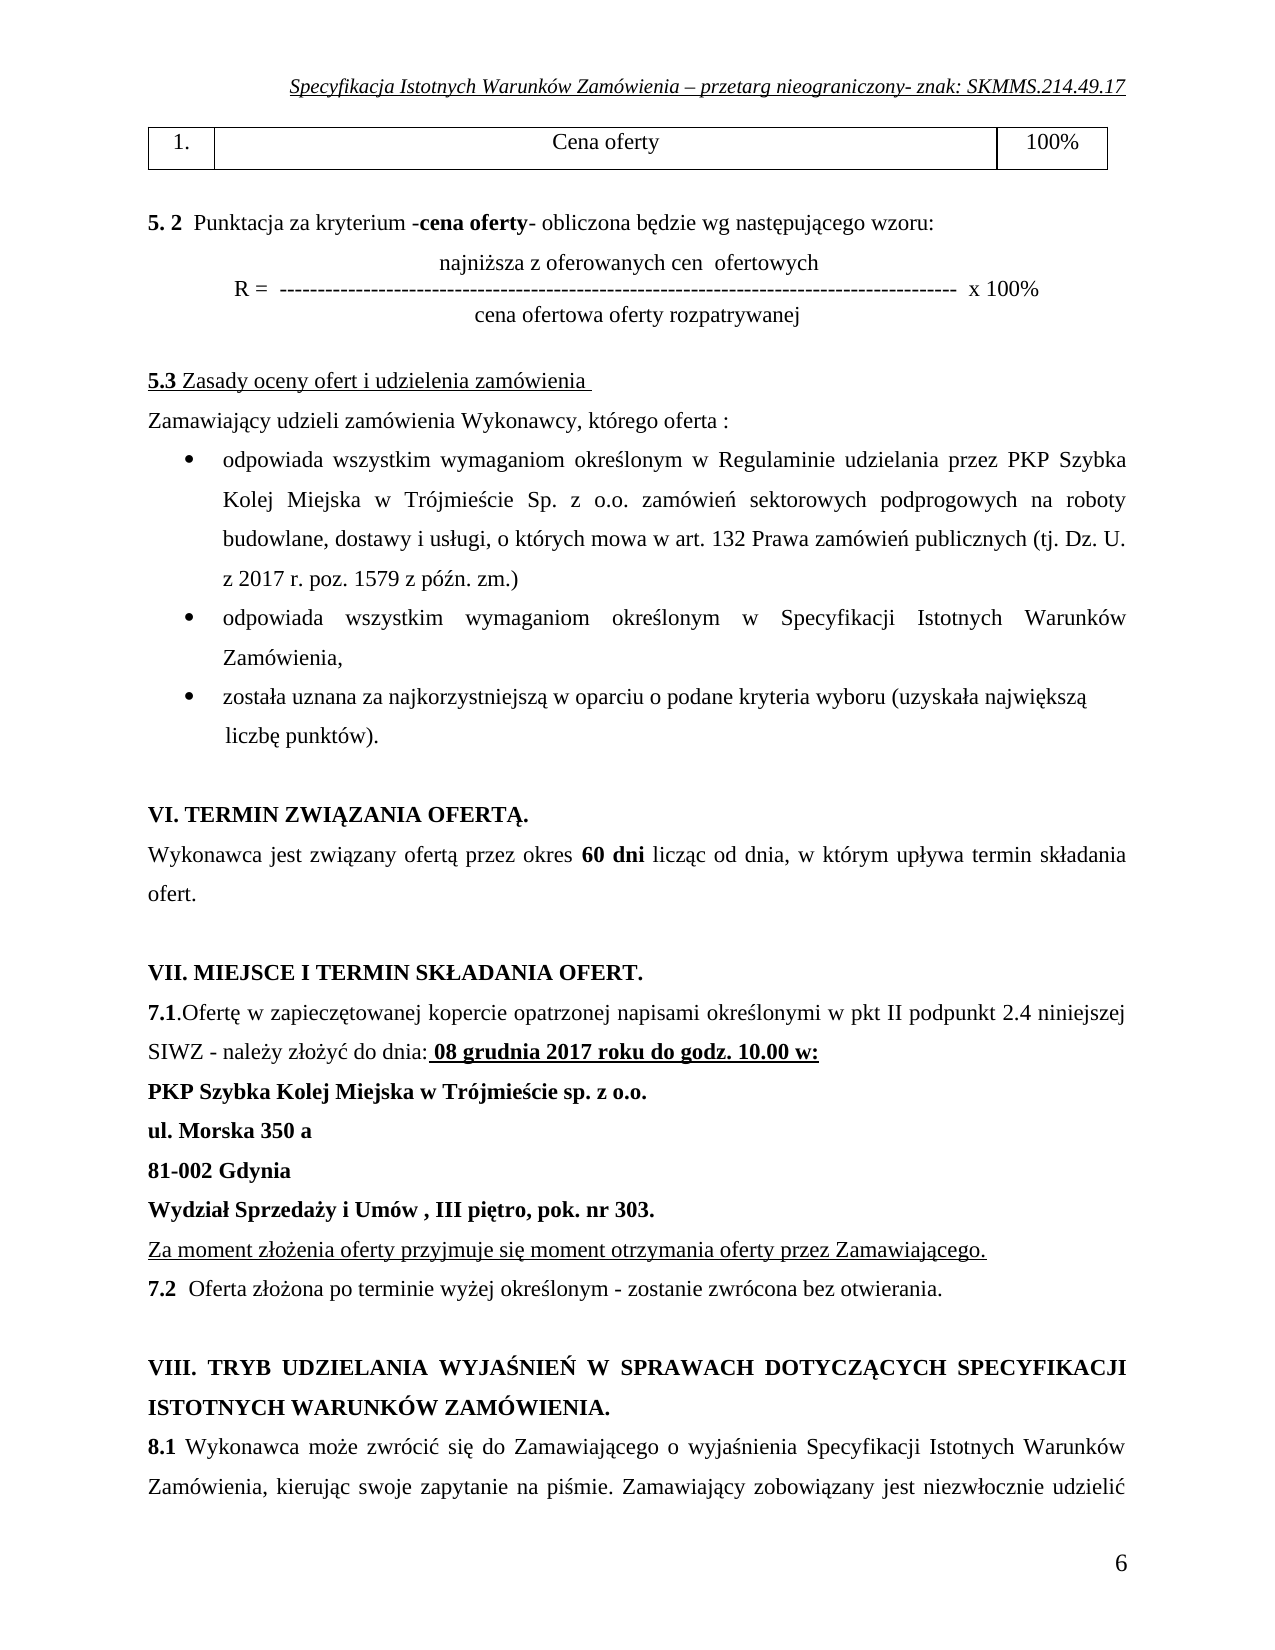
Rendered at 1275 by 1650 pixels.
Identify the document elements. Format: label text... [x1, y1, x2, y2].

list odpowiada wszystkim wymaganiom określonym w Specyfikacji Istotnych Warunków Zamówienia, [185, 604, 1127, 670]
text VIII. TRYB UDZIELANIA WYJAŚNIEŃ W SPRAWACH DOTYCZĄCYCH SPECYFIKACJI ISTOTNYCH WARUNKÓW ZAMÓWIENIA. [148, 1354, 1127, 1420]
text 5.3 Zasady oceny ofert i udzielenia zamówienia [148, 367, 1127, 394]
text VI. TERMIN ZWIĄZANIA OFERTĄ. [148, 802, 1127, 828]
table_cell Cena oferty [215, 128, 996, 169]
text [148, 1433, 1127, 1499]
text 5. 2 Punktacja za kryterium -cena oferty- obliczona będzie wg następującego wzoru: [148, 209, 1127, 236]
text liczbę punktów). [185, 723, 1127, 749]
text najniższa z oferowanych cen ofertowych [148, 249, 1127, 275]
list została uznana za najkorzystniejszą w oparciu o podane kryteria wyboru (uzyskała największą [185, 683, 1127, 709]
text R = ----------------------------------------------------------------------------------------- x 100% [148, 275, 1127, 301]
text VII. MIEJSCE I TERMIN SKŁADANIA OFERT. [148, 959, 1127, 986]
table_cell 100% [998, 128, 1107, 169]
text Zamawiający udzieli zamówienia Wykonawcy, którego oferta : [148, 407, 1127, 433]
text Za moment złożenia oferty przyjmuje się moment otrzymania oferty przez Zamawiającego. [148, 1236, 1127, 1262]
text cena ofertowa oferty rozpatrywanej [148, 301, 1127, 328]
text 7.1.Ofertę w zapieczętowanej kopercie opatrzonej napisami określonymi w pkt II podpunkt 2.4 niniejszej SIWZ - należy złożyć do dnia: 08 grudnia 2017 roku do godz. 10.00 w: [148, 999, 1127, 1065]
text ul. Morska [148, 1117, 1127, 1144]
table_cell 1. [149, 128, 214, 169]
text PKP Szybka Kolej Miejska w Trójmieście sp. z o.o. [148, 1078, 1127, 1104]
list Oferta złożona po terminie wyżej określonym - zostanie zwrócona bez otwierania. [148, 1275, 1127, 1302]
text 81-002 Gdynia [148, 1157, 1127, 1183]
text Wydział Sprzedaży i Umów , III piętro, pok. nr 303. [148, 1196, 1127, 1223]
text Wykonawca jest związany ofertą przez okres 60 dni licząc od dnia, w którym upływa termin składania ofert. [148, 841, 1127, 907]
list odpowiada wszystkim wymaganiom określonym w Regulaminie udzielania przez PKP Szybka Kolej Miejska w Trójmieście Sp. z o.o. zamówień sektorowych podprogowych na roboty budowlane, dostawy i usługi, o których mowa w art. 132 Prawa zamówień publicznych (tj. Dz. U. z 2017 r. poz. 1579 z późn. zm.) [185, 446, 1127, 591]
